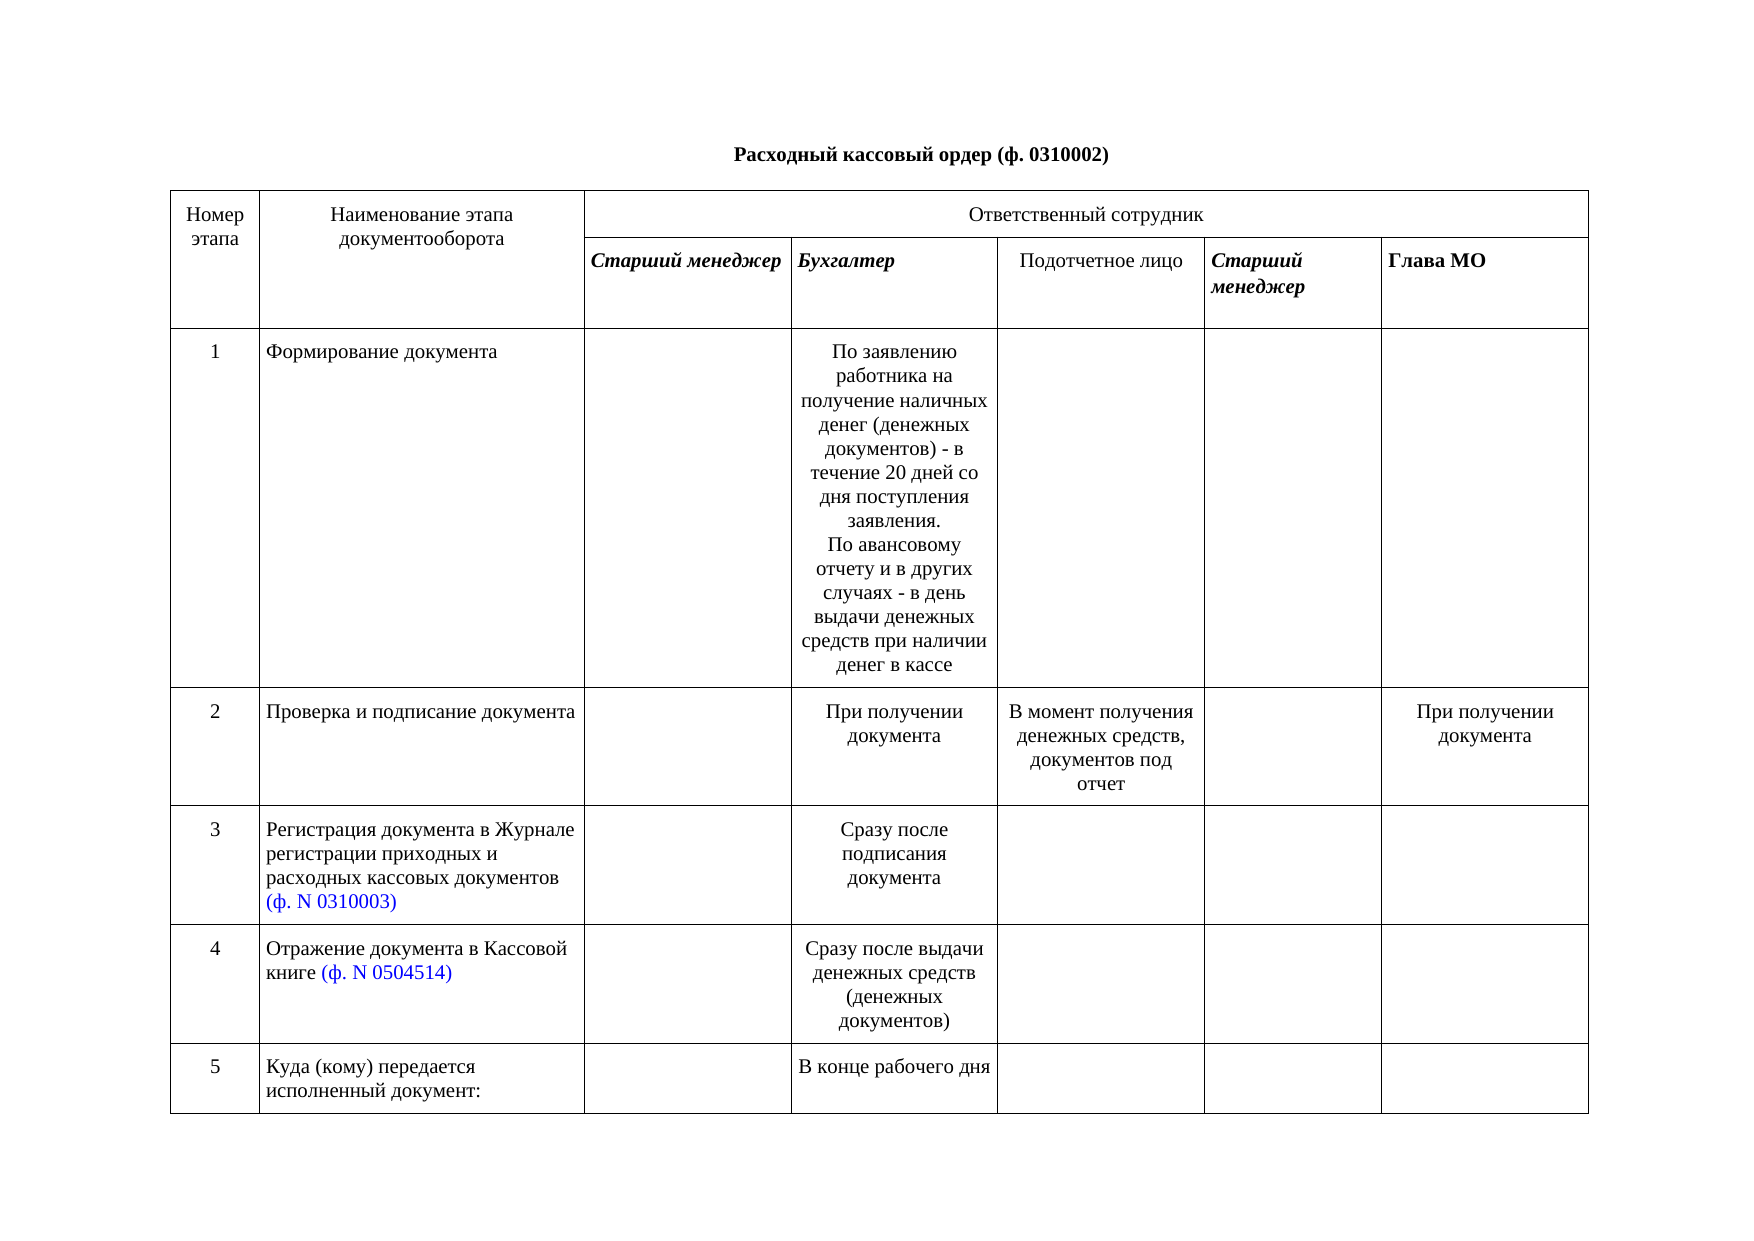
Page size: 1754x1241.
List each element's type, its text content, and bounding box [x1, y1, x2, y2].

table_cell [998, 925, 1204, 1042]
table_cell По заявлению работника на получение наличных денег (денежных документов) - в течение 20 дней со дня поступления заявления. По авансовому отчету и в других случаях - в день выдачи денежных средств при наличии денег в кассе [792, 329, 997, 687]
text Расходный кассовый ордер (ф. 0310002) [177, 142, 1665, 166]
table_header Номер этапа [171, 191, 259, 328]
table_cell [792, 1044, 997, 1113]
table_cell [260, 1044, 584, 1113]
table_cell Регистрация документа в Журнале регистрации приходных и расходных кассовых документов (ф. N 0310003) [260, 806, 584, 924]
table_cell [1382, 1044, 1588, 1113]
table_cell При получении документа [792, 688, 997, 805]
table_cell [1205, 925, 1381, 1042]
table_cell [585, 1044, 791, 1113]
table_cell [585, 806, 791, 924]
table_cell [1205, 1044, 1381, 1113]
table_cell 1 [171, 329, 259, 687]
table_cell [998, 329, 1204, 687]
table_cell [998, 806, 1204, 924]
table_cell Глава МО [1382, 238, 1588, 328]
table_cell [585, 688, 791, 805]
table_cell [1382, 925, 1588, 1042]
table_cell [585, 925, 791, 1042]
table_cell 2 [171, 688, 259, 805]
table_cell 4 [171, 925, 259, 1042]
table_cell 3 [171, 806, 259, 924]
table_cell При получении документа [1382, 688, 1588, 805]
table_cell [1205, 806, 1381, 924]
table_cell Формирование документа [260, 329, 584, 687]
table_cell Отражение документа в Кассовой книге (ф. N 0504514) [260, 925, 584, 1042]
table_cell [1382, 329, 1588, 687]
table_cell Сразу после выдачи денежных средств (денежных документов) [792, 925, 997, 1042]
table_cell Сразу после подписания документа [792, 806, 997, 924]
table_cell В момент получения денежных средств, документов под отчет [998, 688, 1204, 805]
table_header Ответственный сотрудник [585, 191, 1588, 237]
table_cell [1382, 806, 1588, 924]
table_cell [585, 329, 791, 687]
table_header Наименование этапа документооборота [260, 191, 584, 328]
table_cell [998, 1044, 1204, 1113]
table_cell Бухгалтер [792, 238, 997, 328]
table_cell Старший менеджер [585, 238, 791, 328]
table_cell [1205, 688, 1381, 805]
table_cell Подотчетное лицо [998, 238, 1204, 328]
table_cell Проверка и подписание документа [260, 688, 584, 805]
table_cell [1205, 329, 1381, 687]
table_cell 5 [171, 1044, 259, 1113]
table_cell Старший менеджер [1205, 238, 1381, 328]
